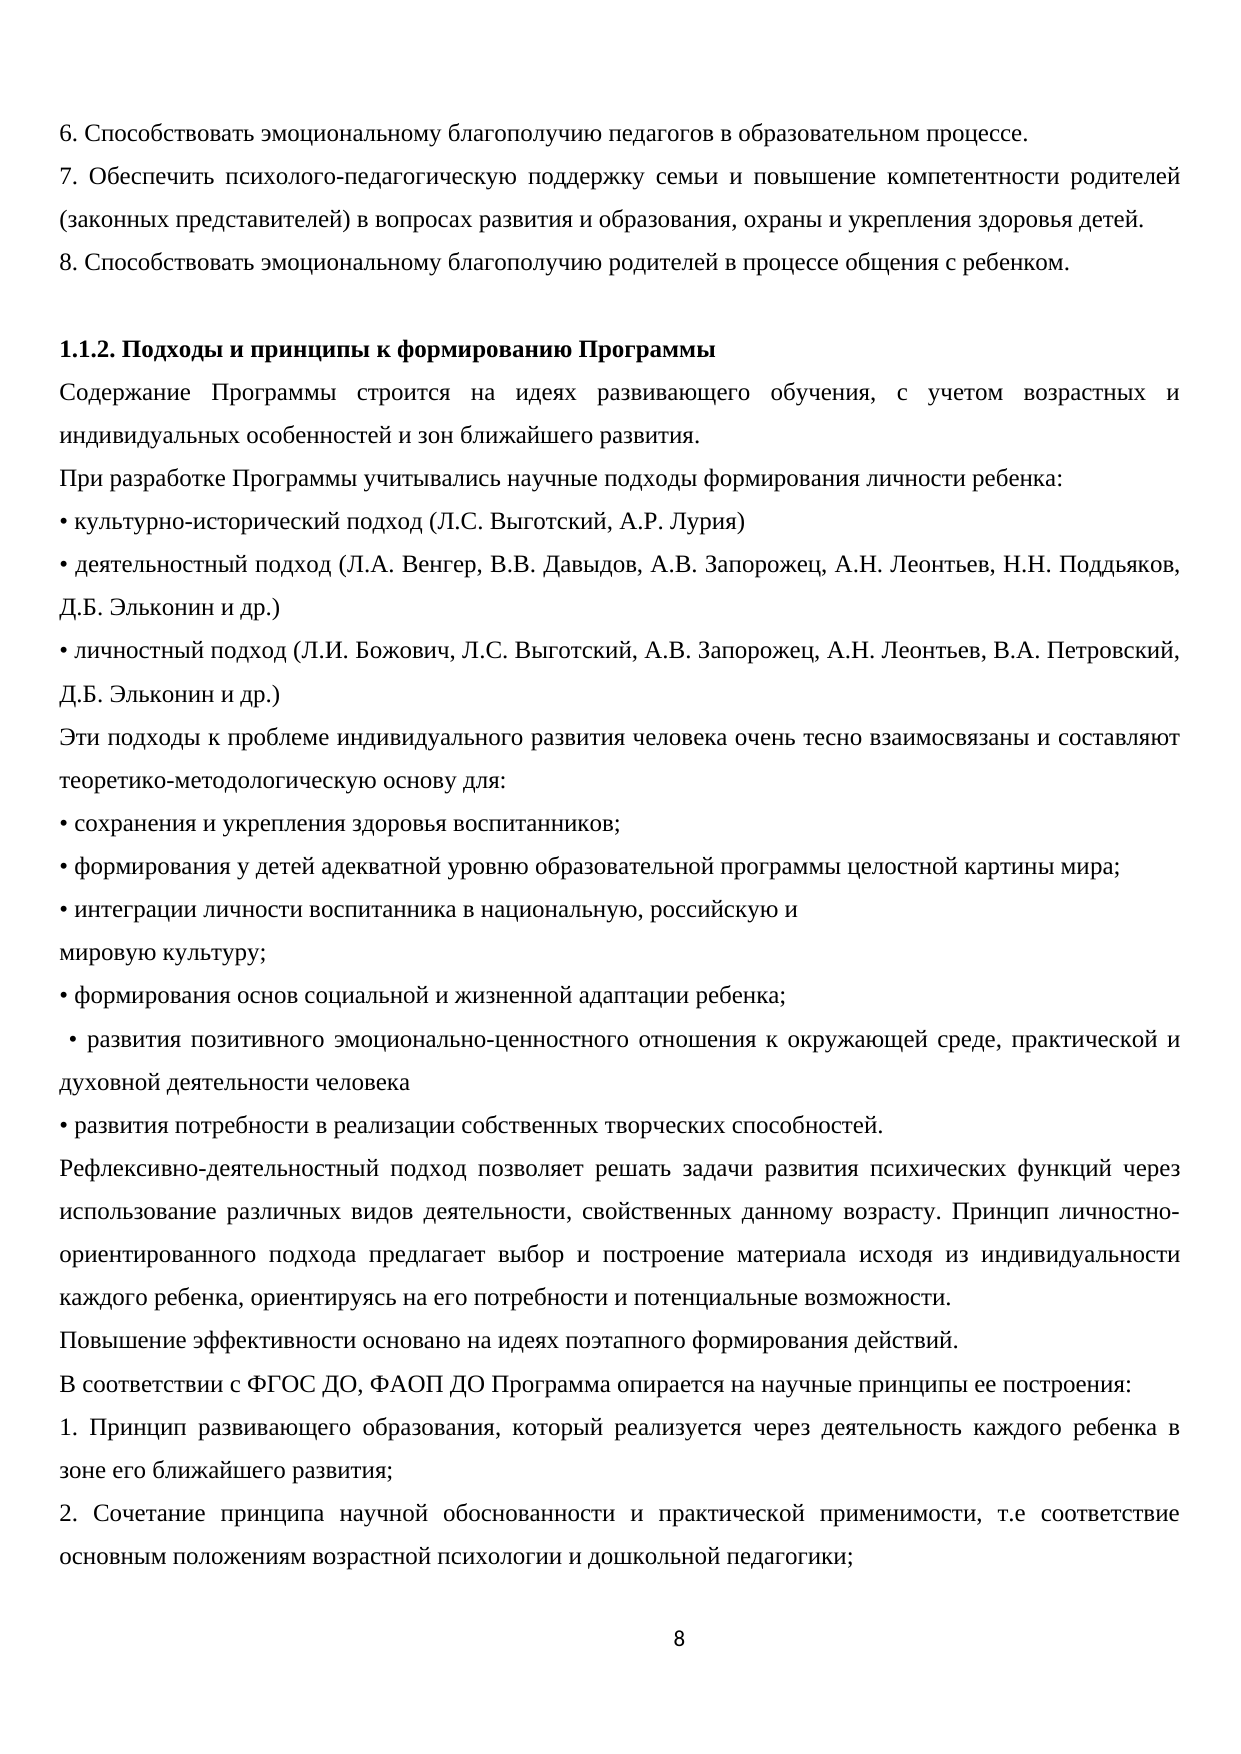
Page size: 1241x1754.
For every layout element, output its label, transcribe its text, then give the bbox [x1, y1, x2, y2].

list В соответствии с ФГОС ДО, ФАОП ДО Программа опирается на научные принципы ее построения: [59, 1369, 1181, 1397]
list 6. Способствовать эмоциональному благополучию педагогов в образовательном процессе. [59, 118, 1181, 147]
list При разработке Программы учитывались научные подходы формирования личности ребенка: [59, 463, 1181, 492]
list Эти подходы к проблеме индивидуального развития человека очень тесно взаимосвязаны и составляют теоретико-методологическую основу для: [59, 722, 1181, 794]
list мировую культуру; [59, 937, 1181, 966]
list Рефлексивно-деятельностный подход позволяет решать задачи развития психических функций через использование различных видов деятельности, свойственных данному возрасту. Принцип личностно-ориентированного подхода предлагает выбор и построение материала исходя из индивидуальности каждого ребенка, ориентируясь на его потребности и потенциальные возможности. [59, 1153, 1181, 1311]
list • деятельностный подход (Л.А. Венгер, В.В. Давыдов, А.В. Запорожец, А.Н. Леонтьев, Н.Н. Поддьяков, Д.Б. Эльконин и др.) [59, 549, 1181, 621]
list • интеграции личности воспитанника в национальную, российскую и [59, 894, 1181, 923]
list • личностный подход (Л.И. Божович, Л.С. Выготский, А.В. Запорожец, А.Н. Леонтьев, В.А. Петровский, Д.Б. Эльконин и др.) [59, 636, 1181, 707]
list • формирования у детей адекватной уровню образовательной программы целостной картины мира; [59, 851, 1181, 880]
list • формирования основ социальной и жизненной адаптации ребенка; [59, 981, 1181, 1009]
list Содержание Программы строится на идеях развивающего обучения, с учетом возрастных и индивидуальных особенностей и зон ближайшего развития. [59, 377, 1181, 449]
list 7. Обеспечить психолого-педагогическую поддержку семьи и повышение компетентности родителей (законных представителей) в вопросах развития и образования, охраны и укрепления здоровья детей. [59, 161, 1181, 233]
list • развития позитивного эмоционально-ценностного отношения к окружающей среде, практической и духовной деятельности человека [59, 1024, 1181, 1096]
list • сохранения и укрепления здоровья воспитанников; [59, 808, 1181, 837]
list Повышение эффективности основано на идеях поэтапного формирования действий. [59, 1326, 1181, 1354]
list 1. Принцип развивающего образования, который реализуется через деятельность каждого ребенка в зоне его ближайшего развития; [59, 1412, 1181, 1484]
list • развития потребности в реализации собственных творческих способностей. [59, 1110, 1181, 1139]
list 1.1.2. Подходы и принципы к формированию Программы [59, 334, 1181, 362]
list 2. Сочетание принципа научной обоснованности и практической применимости, т.е соответствие основным положениям возрастной психологии и дошкольной педагогики; [59, 1498, 1181, 1570]
list 8. Способствовать эмоциональному благополучию родителей в процессе общения с ребенком. [59, 247, 1181, 276]
list • культурно-исторический подход (Л.С. Выготский, А.Р. Лурия) [59, 506, 1181, 535]
